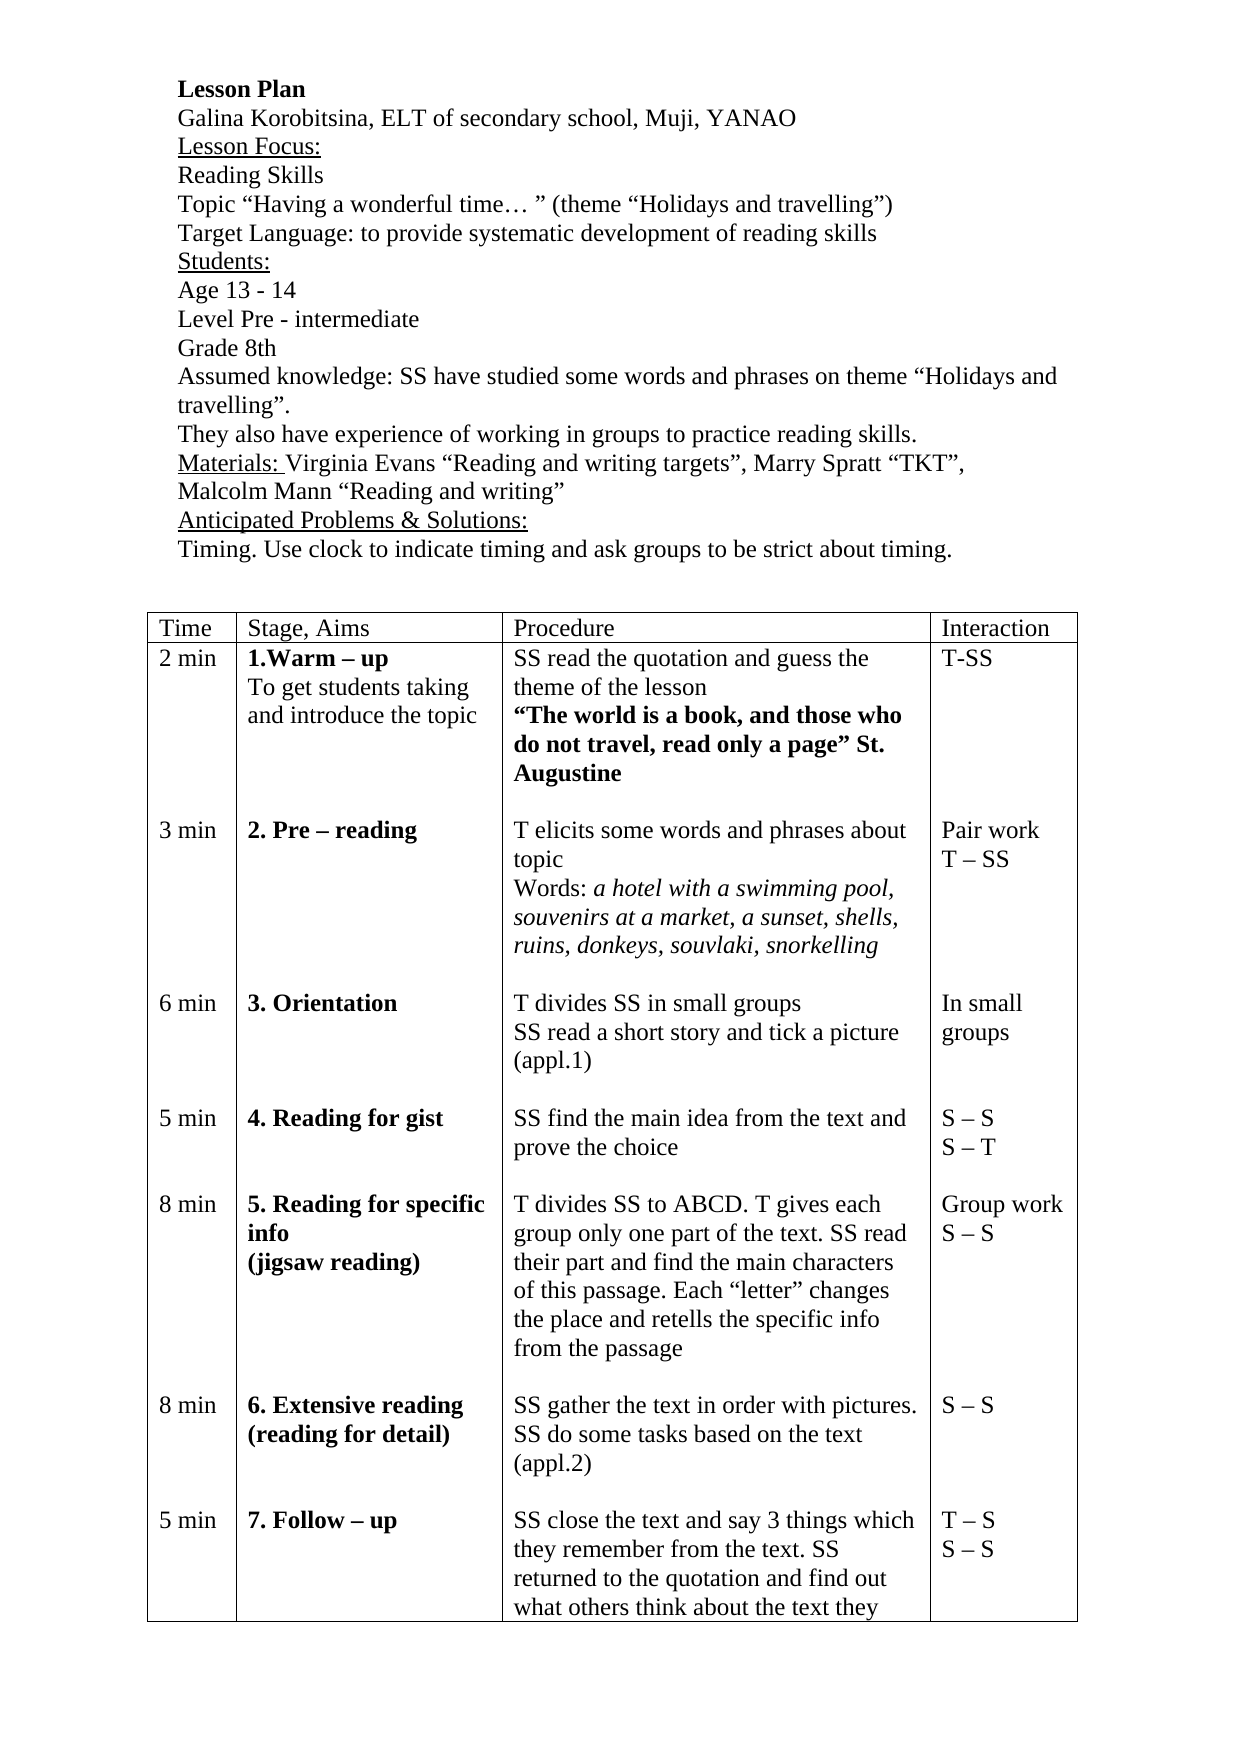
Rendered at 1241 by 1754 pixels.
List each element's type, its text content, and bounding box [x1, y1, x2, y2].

text Malcolm Mann “Reading and writing” [177, 476, 1152, 505]
text They also have experience of working in groups to practice reading skills. [177, 419, 1152, 448]
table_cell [148, 643, 236, 1621]
text Age 13 - 14 [177, 275, 1152, 304]
table_header Time [148, 613, 236, 642]
table_header Stage, Aims [237, 613, 502, 642]
table_header Procedure [503, 613, 930, 642]
text Timing. Use clock to indicate timing and ask groups to be strict about timing. [177, 534, 1152, 563]
text Grade 8th [177, 333, 1152, 361]
table_header Interaction [931, 613, 1077, 642]
text Students: [177, 246, 1152, 275]
text Level Pre - intermediate [177, 304, 1152, 333]
text Galina Korobitsina, ELT of secondary school, Muji, YANAO [177, 103, 1152, 131]
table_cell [931, 643, 1077, 1621]
text Topic “Having a wonderful time… ” (theme “Holidays and travelling”) [177, 189, 1152, 218]
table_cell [503, 643, 930, 1621]
text Reading Skills [177, 160, 1152, 189]
text Anticipated Problems & Solutions: [177, 505, 1152, 534]
text Target Language: to provide systematic development of reading skills [177, 218, 1152, 246]
text Materials: Virginia Evans “Reading and writing targets”, Marry Spratt “TKT”, [177, 448, 1152, 476]
text Lesson Focus: [177, 131, 1152, 160]
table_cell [237, 643, 502, 1621]
text Lesson Plan [177, 74, 1152, 103]
text Assumed knowledge: SS have studied some words and phrases on theme “Holidays and travelling”. [177, 361, 1152, 419]
